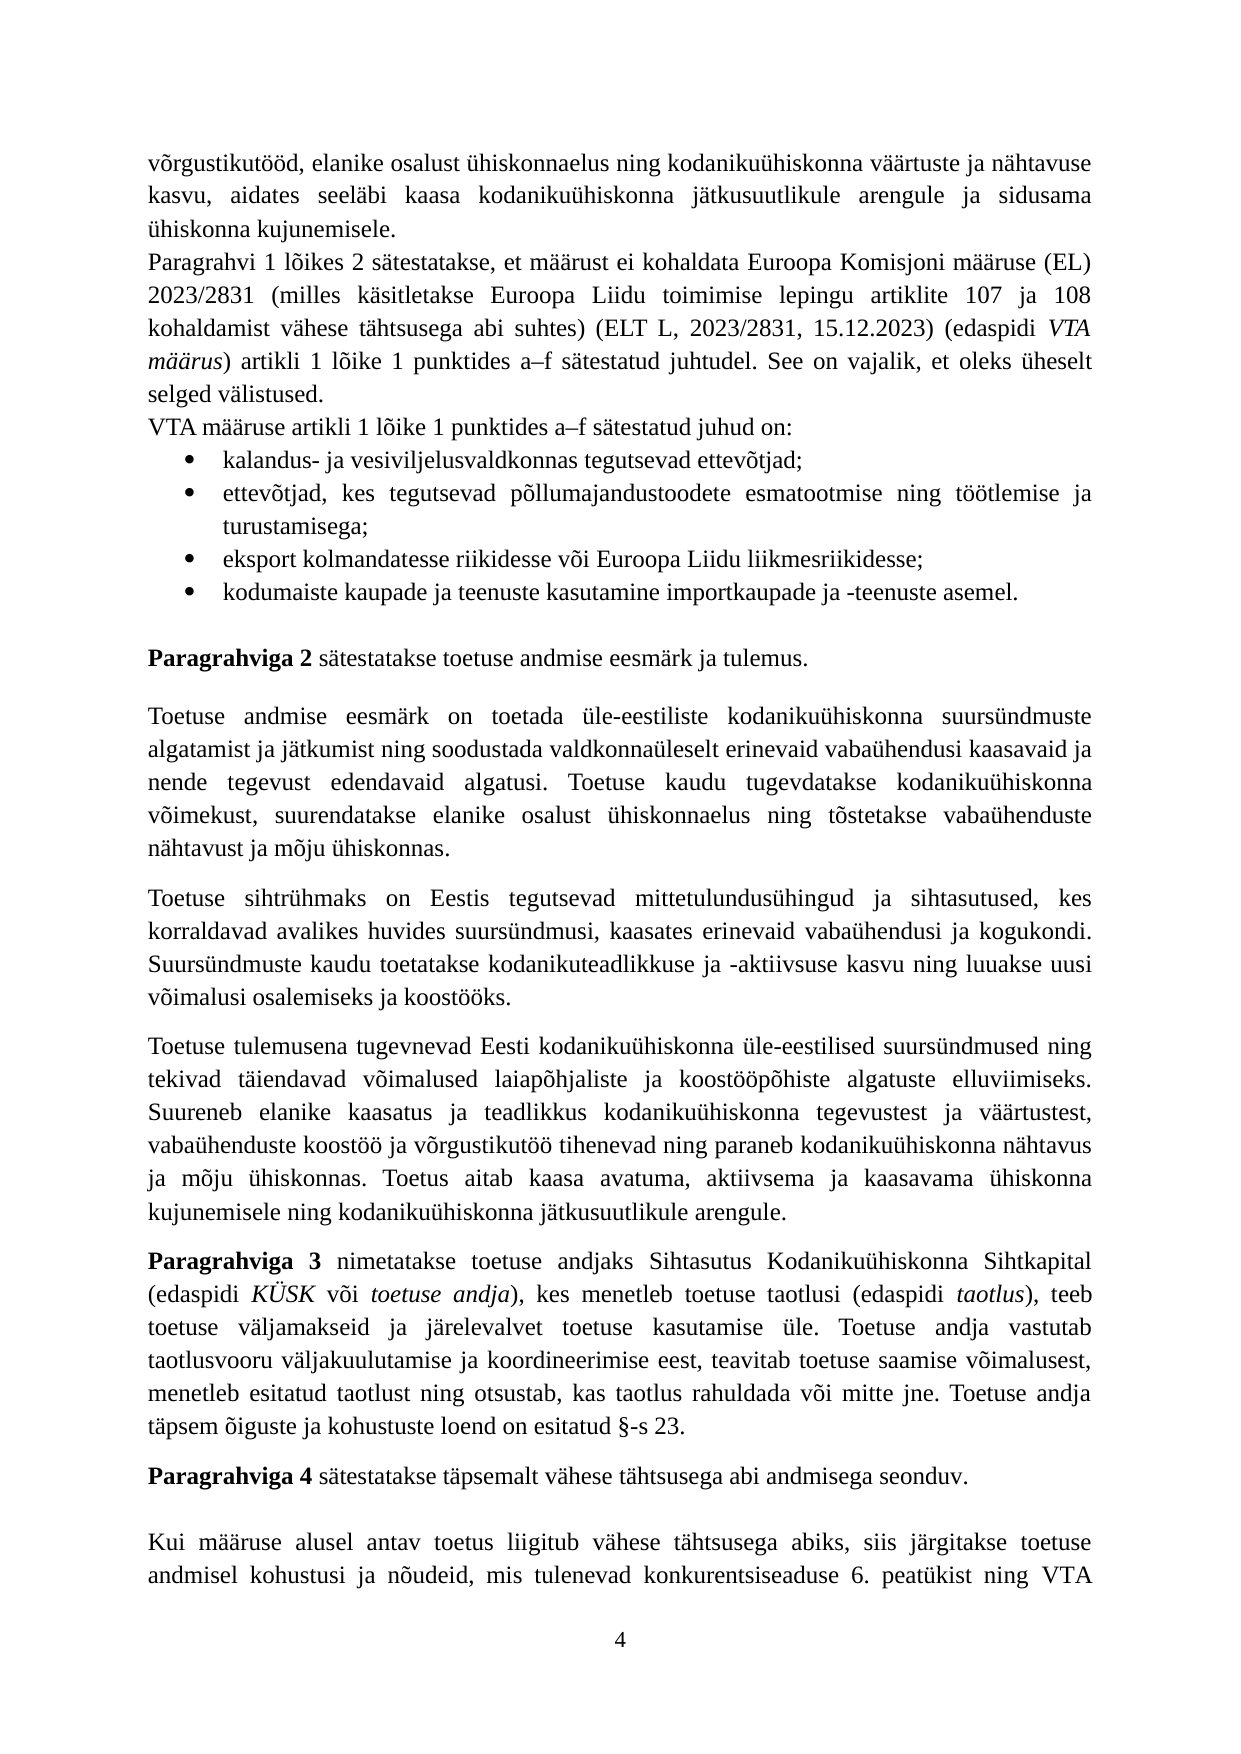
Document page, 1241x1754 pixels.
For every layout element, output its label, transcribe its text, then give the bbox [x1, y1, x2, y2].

text Paragrahviga 4 sätestatakse täpsemalt vähese tähtsusega abi andmisega seonduv. [148, 1461, 1093, 1490]
text Paragrahviga 2 sätestatakse toetuse andmise eesmärk ja tulemus. [148, 643, 1093, 672]
list eksport kolmandatesse riikidesse või Euroopa Liidu liikmesriikidesse; [185, 544, 1093, 573]
text Paragrahviga 3 nimetatakse toetuse andjaks Sihtasutus Kodanikuühiskonna Sihtkapital (edaspidi KÜSK või toetuse andja), kes menetleb toetuse taotlusi (edaspidi taotlus), teeb toetuse väljamakseid ja järelevalvet toetuse kasutamise üle. Toetuse andja vastutab taotlusvooru väljakuulutamise ja koordineerimise eest, teavitab toetuse saamise võimalusest, menetleb esitatud taotlust ning otsustab, kas taotlus rahuldada või mitte jne. Toetuse andja täpsem õiguste ja kohustuste loend on esitatud §-s 23. [148, 1246, 1093, 1440]
list kalandus- ja vesiviljelusvaldkonnas tegutsevad ettevõtjad; [185, 445, 1093, 473]
text Toetuse sihtrühmaks on Eestis tegutsevad mittetulundusühingud ja sihtasutused, kes korraldavad avalikes huvides suursündmusi, kaasates erinevaid vabaühendusi ja kogukondi. Suursündmuste kaudu toetatakse kodanikuteadlikkuse ja -aktiivsuse kasvu ning luuakse uusi võimalusi osalemiseks ja koostööks. [148, 883, 1093, 1011]
list ettevõtjad, kes tegutsevad põllumajandustoodete esmatootmise ning töötlemise ja turustamisega; [185, 478, 1093, 539]
text Toetuse andmise eesmärk on toetada üle-eestiliste kodanikuühiskonna suursündmuste algatamist ja jätkumist ning soodustada valdkonnaüleselt erinevaid vabaühendusi kaasavaid ja nende tegevust edendavaid algatusi. Toetuse kaudu tugevdatakse kodanikuühiskonna võimekust, suurendatakse elanike osalust ühiskonnaelus ning tõstetakse vabaühenduste nähtavust ja mõju ühiskonnas. [148, 701, 1093, 862]
list kodumaiste kaupade ja teenuste kasutamine importkaupade ja -teenuste asemel. [185, 577, 1093, 606]
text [148, 1527, 1093, 1589]
text VTA määruse artikli 1 lõike 1 punktides a–f sätestatud juhud on: [148, 412, 1093, 441]
text Toetuse tulemusena tugevnevad Eesti kodanikuühiskonna üle-eestilised suursündmused ning tekivad täiendavad võimalused laiapõhjaliste ja koostööpõhiste algatuste elluviimiseks. Suureneb elanike kaasatus ja teadlikkus kodanikuühiskonna tegevustest ja väärtustest, vabaühenduste koostöö ja võrgustikutöö tihenevad ning paraneb kodanikuühiskonna nähtavus ja mõju ühiskonnas. Toetus aitab kaasa avatuma, aktiivsema ja kaasavama ühiskonna kujunemisele ning kodanikuühiskonna jätkusuutlikule arengule. [148, 1031, 1093, 1225]
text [148, 148, 1093, 242]
text Paragrahvi 1 lõikes 2 sätestatakse, et määrust ei kohaldata Euroopa Komisjoni määruse (EL) 2023/2831 (milles käsitletakse Euroopa Liidu toimimise lepingu artiklite 107 ja 108 kohaldamist vähese tähtsusega abi suhtes) (ELT L, 2023/2831, 15.12.2023) (edaspidi VTA määrus) artikli 1 lõike 1 punktides a–f sätestatud juhtudel. See on vajalik, et oleks üheselt selged välistused. [148, 247, 1093, 407]
